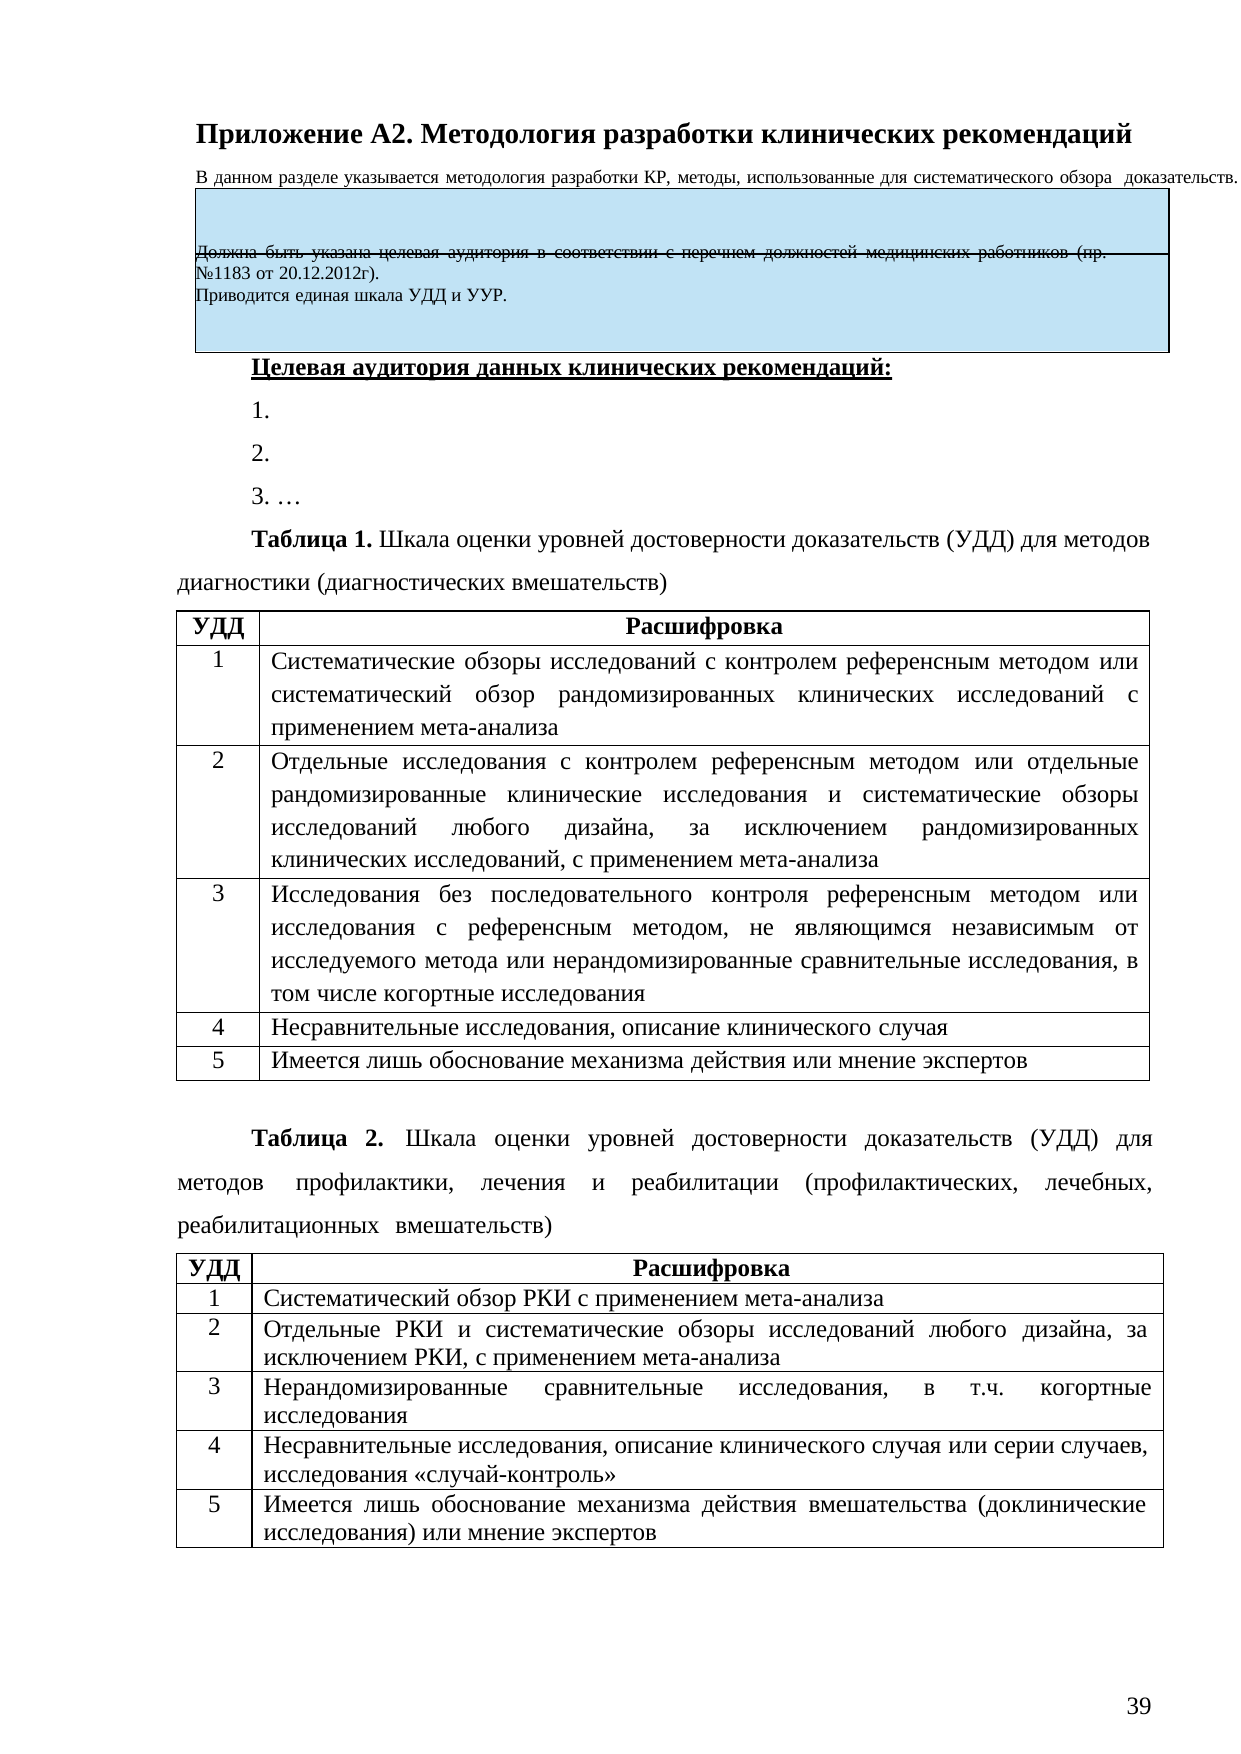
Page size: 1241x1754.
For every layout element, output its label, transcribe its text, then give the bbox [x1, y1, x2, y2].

table_cell Несравнительные исследования, описание клинического случая или серии случаев, исследования «случай-контроль» [253, 1431, 1163, 1488]
table_cell Нерандомизированные сравнительные исследования, в т.ч. когортные исследования [253, 1372, 1163, 1430]
subtitle Приложение А2. Методология разработки клинических рекомендаций [196, 116, 1178, 149]
table_cell 5 [177, 1490, 251, 1547]
text 1. [251, 395, 1178, 423]
text Таблица 1. Шкала оценки уровней достоверности доказательств (УДД) для методов диагностики (диагностических вмешательств) [177, 524, 1152, 596]
table_cell 1 [177, 1284, 251, 1312]
table_header Расшифровка [253, 1254, 1163, 1283]
table_cell 4 [177, 1431, 251, 1488]
table_cell Несравнительные исследования, описание клинического случая [260, 1013, 1149, 1046]
text Таблица 2. Шкала оценки уровней достоверности доказательств (УДД) для методов профилактики, лечения и реабилитации (профилактических, лечебных, реабилитационных вмешательств) [177, 1123, 1153, 1238]
text 2. [251, 438, 1178, 466]
table_cell Систематический обзор РКИ с применением мета-анализа [253, 1284, 1163, 1312]
table_cell 2 [177, 1314, 251, 1371]
table_cell 3 [177, 879, 259, 1012]
table_header УДД [177, 1254, 251, 1283]
table_cell 2 [177, 746, 259, 878]
table_cell Имеется лишь обоснование механизма действия вмешательства (доклинические исследования) или мнение экспертов [253, 1490, 1163, 1547]
table_cell Систематические обзоры исследований с контролем референсным методом или систематический обзор рандомизированных клинических исследований с применением мета-анализа [260, 646, 1149, 745]
table_cell 1 [177, 646, 259, 745]
table_cell Исследования без последовательного контроля референсным методом или исследования с референсным методом, не являющимся независимым от исследуемого метода или нерандомизированные сравнительные исследования, в том числе когортные исследования [260, 879, 1149, 1012]
table_header УДД [177, 612, 259, 644]
table_cell Имеется лишь обоснование механизма действия или мнение экспертов [260, 1047, 1149, 1079]
text 3. … [251, 481, 1178, 509]
table_header Расшифровка [260, 612, 1149, 644]
table_cell Отдельные РКИ и систематические обзоры исследований любого дизайна, за исключением РКИ, с применением мета-анализа [253, 1314, 1163, 1371]
table_cell 3 [177, 1372, 251, 1430]
table_cell 5 [177, 1047, 259, 1079]
table_cell Отдельные исследования с контролем референсным методом или отдельные рандомизированные клинические исследования и систематические обзоры исследований любого дизайна, за исключением рандомизированных клинических исследований, с применением мета-анализа [260, 746, 1149, 878]
table_cell 4 [177, 1013, 259, 1046]
subtitle Целевая аудитория данных клинических рекомендаций: [251, 353, 1178, 381]
